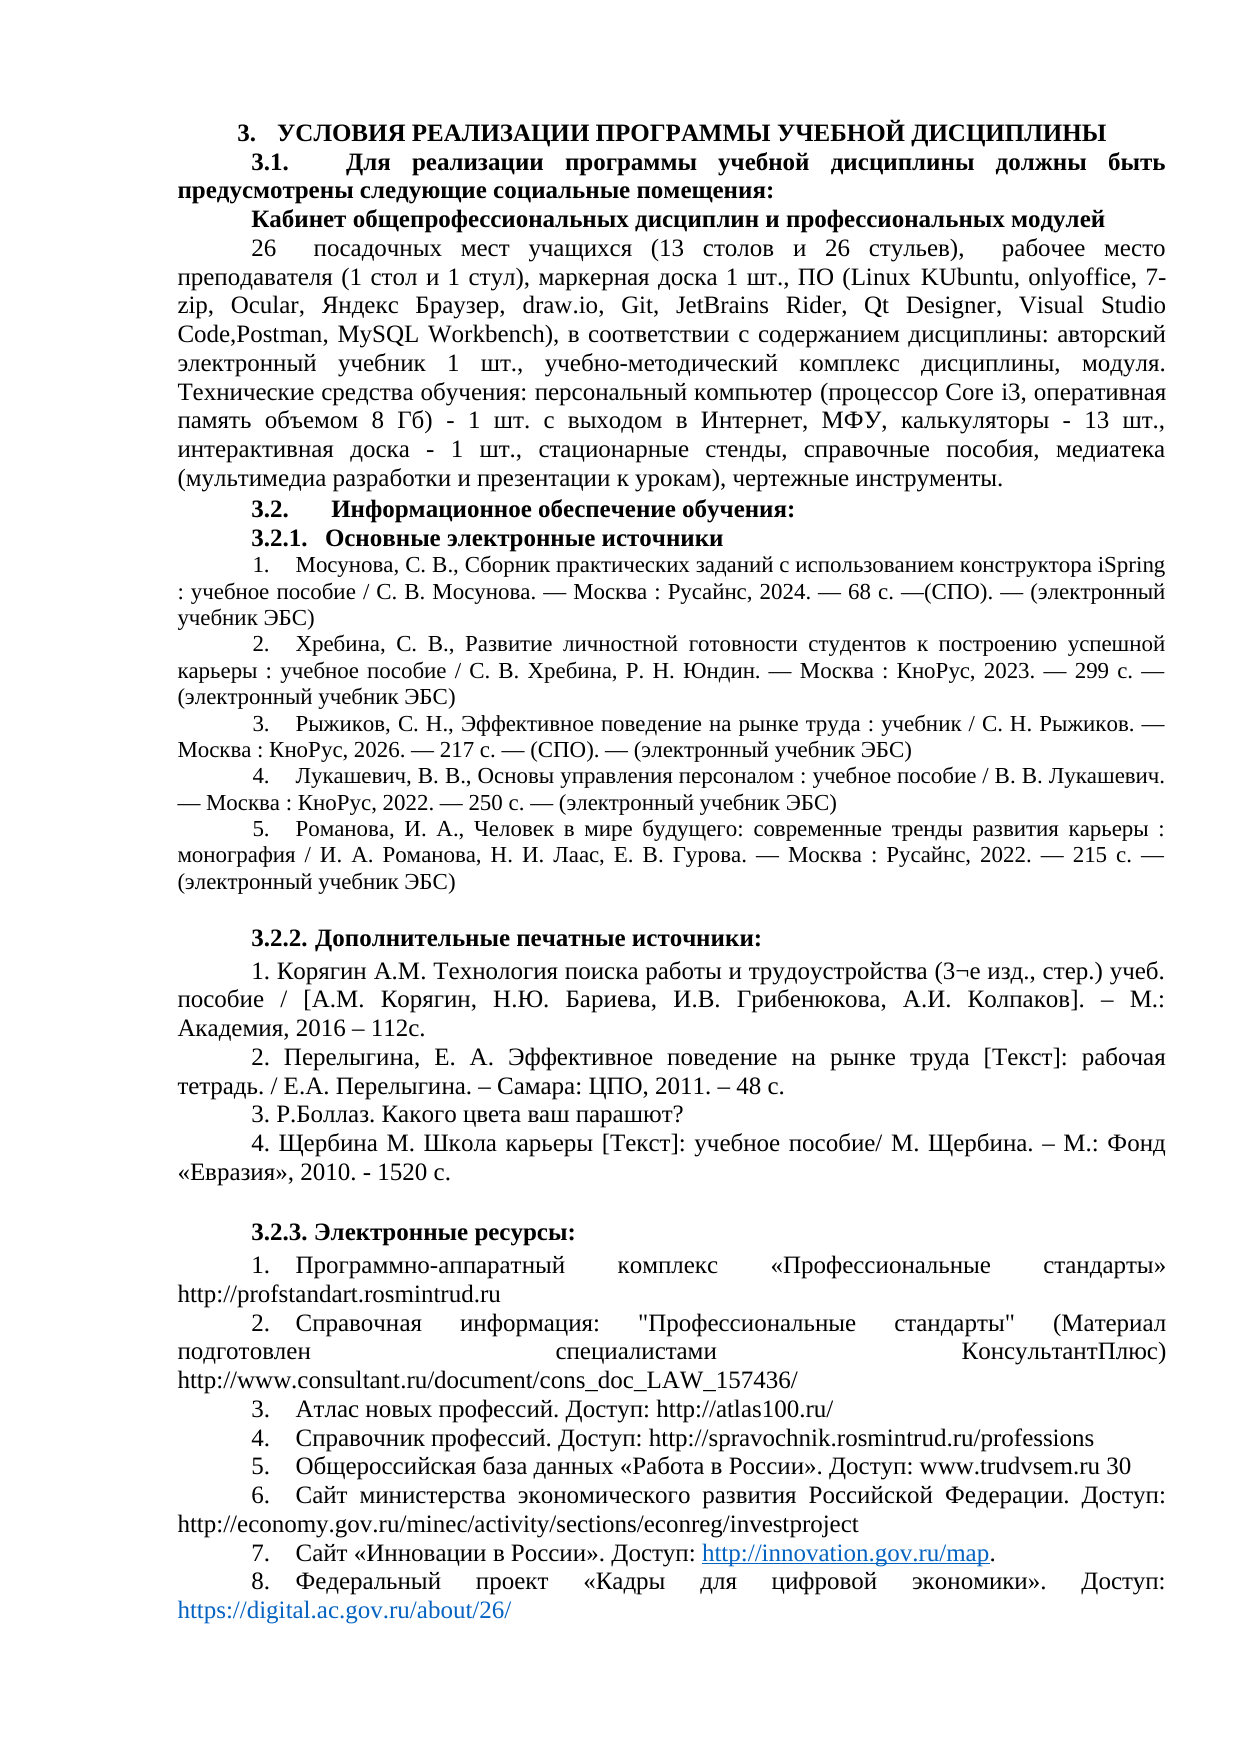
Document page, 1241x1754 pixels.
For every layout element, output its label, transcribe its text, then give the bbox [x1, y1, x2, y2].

list Мосунова, С. В., Сборник практических заданий с использованием конструктора iSpring : учебное пособие / С. В. Мосунова. — Москва : Русайнс, 2024. — 68 с. —(СПО). — (электронный учебник ЭБС) [177, 551, 1167, 631]
list УСЛОВИЯ РЕАЛИЗАЦИИ ПРОГРАММЫ УЧЕБНОЙ ДИСЦИПЛИНЫ [177, 118, 1167, 147]
text 3.2.3. Электронные ресурсы: [251, 1217, 1167, 1246]
list Федеральный проект «Кадры для цифровой экономики». Доступ: https://digital.ac.gov.ru/about/26/ [177, 1566, 1167, 1624]
list Программно-аппаратный комплекс «Профессиональные стандарты» http://profstandart.rosmintrud.ru [177, 1250, 1167, 1308]
text 2. Перелыгина, Е. А. Эффективное поведение на рынке труда [Текст]: рабочая тетрадь. / Е.А. Перелыгина. – Самара: ЦПО, 2011. – 48 с. [177, 1042, 1167, 1099]
list Хребина, С. В., Развитие личностной готовности студентов к построению успешной карьеры : учебное пособие / С. В. Хребина, Р. Н. Юндин. — Москва : КноРус, 2023. — 299 с. — (электронный учебник ЭБС) [177, 631, 1167, 709]
list Справочная информация: "Профессиональные стандарты" (Материал подготовлен специалистами КонсультантПлюс) http://www.consultant.ru/document/cons_doc_LAW_157436/ [177, 1308, 1167, 1394]
list Основные электронные источники [251, 523, 1167, 551]
list Справочник профессий. Доступ: http://spravochnik.rosmintrud.ru/professions [177, 1423, 1167, 1451]
list Информационное обеспечение обучения: [251, 494, 1167, 523]
list Общероссийская база данных «Работа в России». Доступ: www.trudvsem.ru 30 [177, 1451, 1167, 1480]
text 3. Р.Боллаз. Какого цвета ваш парашют? [177, 1099, 1167, 1128]
list Кабинет общепрофессиональных дисциплин и профессиональных модулей [177, 204, 1167, 233]
text 4. Щербина М. Школа карьеры [Текст]: учебное пособие/ М. Щербина. – М.: Фонд «Евразия», 2010. - 1520 с. [177, 1128, 1167, 1186]
list Атлас новых профессий. Доступ: http://atlas100.ru/ [177, 1394, 1167, 1423]
list Для реализации программы учебной дисциплины должны быть предусмотрены следующие социальные помещения: [177, 147, 1167, 204]
text 1. Корягин А.М. Технология поиска работы и трудоустройства (3¬е изд., стер.) учеб. пособие / [А.М. Корягин, Н.Ю. Бариева, И.В. Грибенюкова, А.И. Колпаков]. – М.: Академия, 2016 – 112с. [177, 956, 1167, 1042]
list Сайт «Инновации в России». Доступ: http://innovation.gov.ru/map. [177, 1538, 1167, 1566]
list Дополнительные печатные источники: [177, 923, 1167, 952]
list Рыжиков, С. Н., Эффективное поведение на рынке труда : учебник / С. Н. Рыжиков. — Москва : КноРус, 2026. — 217 с. — (СПО). — (электронный учебник ЭБС) [177, 709, 1167, 762]
text 26 посадочных мест учащихся (13 столов и 26 стульев), рабочее место преподавателя (1 стол и 1 стул), маркерная доска 1 шт., ПО (Linux KUbuntu, onlyoffice, 7-zip, Ocular, Яндекс Браузер, draw.io, Git, JetBrains Rider, Qt Designer, Visual Studio Code,Postman, MySQL Workbench), в соответствии с содержанием дисциплины: авторский электронный учебник 1 шт., учебно-методический комплекс дисциплины, модуля. Технические средства обучения: персональный компьютер (процессор Core i3, оперативная память объемом 8 Гб) - 1 шт. с выходом в Интернет, МФУ, калькуляторы - 13 шт., интерактивная доска - 1 шт., стационарные стенды, справочные пособия, медиатека (мультимедиа разработки и презентации к урокам), чертежные инструменты. [177, 233, 1167, 492]
list Сайт министерства экономического развития Российской Федерации. Доступ: http://economy.gov.ru/minec/activity/sections/econreg/investproject [177, 1480, 1167, 1538]
list Лукашевич, В. В., Основы управления персоналом : учебное пособие / В. В. Лукашевич. — Москва : КноРус, 2022. — 250 с. — (электронный учебник ЭБС) [177, 762, 1167, 815]
list Романова, И. А., Человек в мире будущего: современные тренды развития карьеры : монография / И. А. Романова, Н. И. Лаас, Е. В. Гурова. — Москва : Русайнс, 2022. — 215 с. — (электронный учебник ЭБС) [177, 815, 1167, 894]
